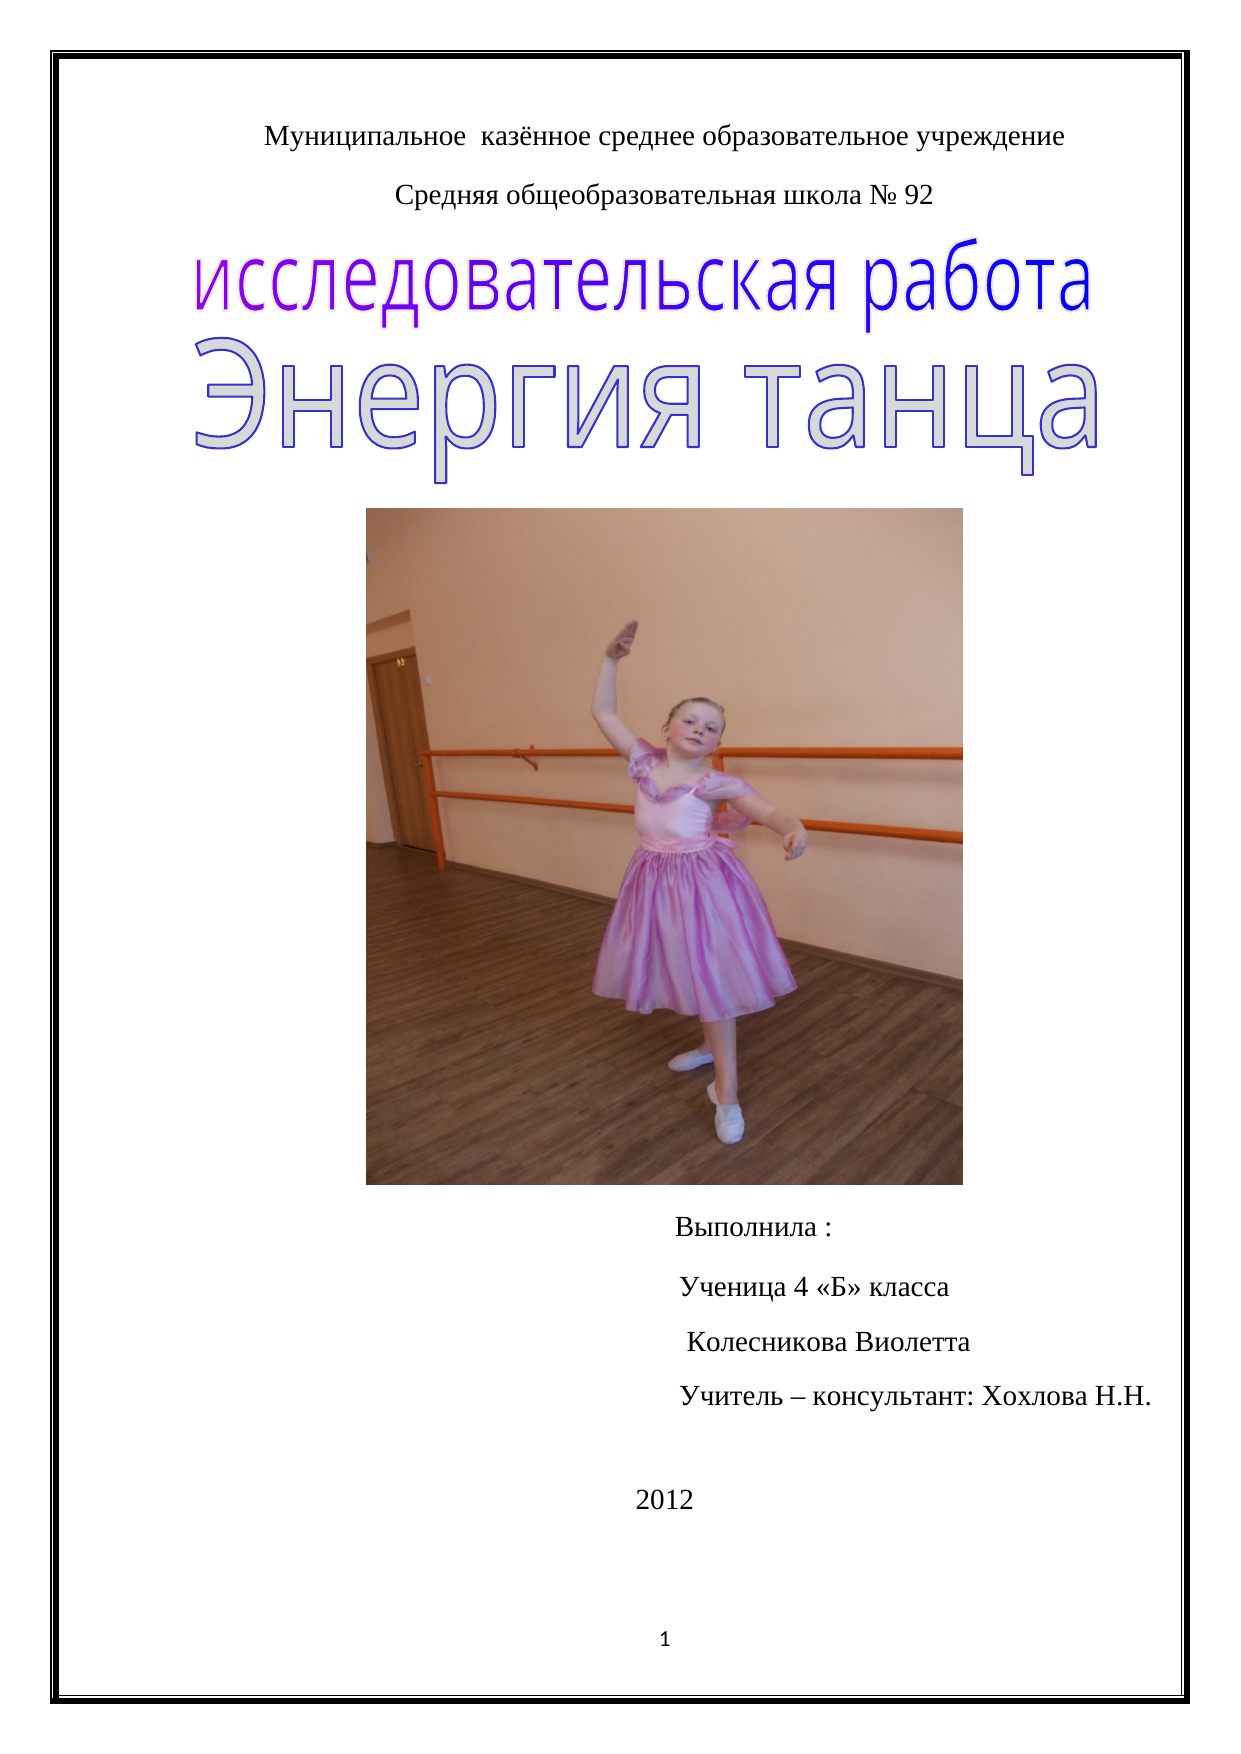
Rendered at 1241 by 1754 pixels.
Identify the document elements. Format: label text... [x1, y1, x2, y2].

picture [366, 508, 963, 1185]
text Колесникова Виолетта [177, 1324, 1152, 1357]
text Учитель – консультант: Хохлова Н.Н. [177, 1378, 1152, 1412]
text Муниципальное казённое среднее образовательное учреждение [177, 118, 1152, 152]
text Ученица 4 «Б» класса [177, 1269, 1152, 1303]
text Выполнила : [177, 1209, 1152, 1243]
text 2012 [177, 1482, 1152, 1516]
text Средняя общеобразовательная школа № 92 [177, 177, 1152, 211]
